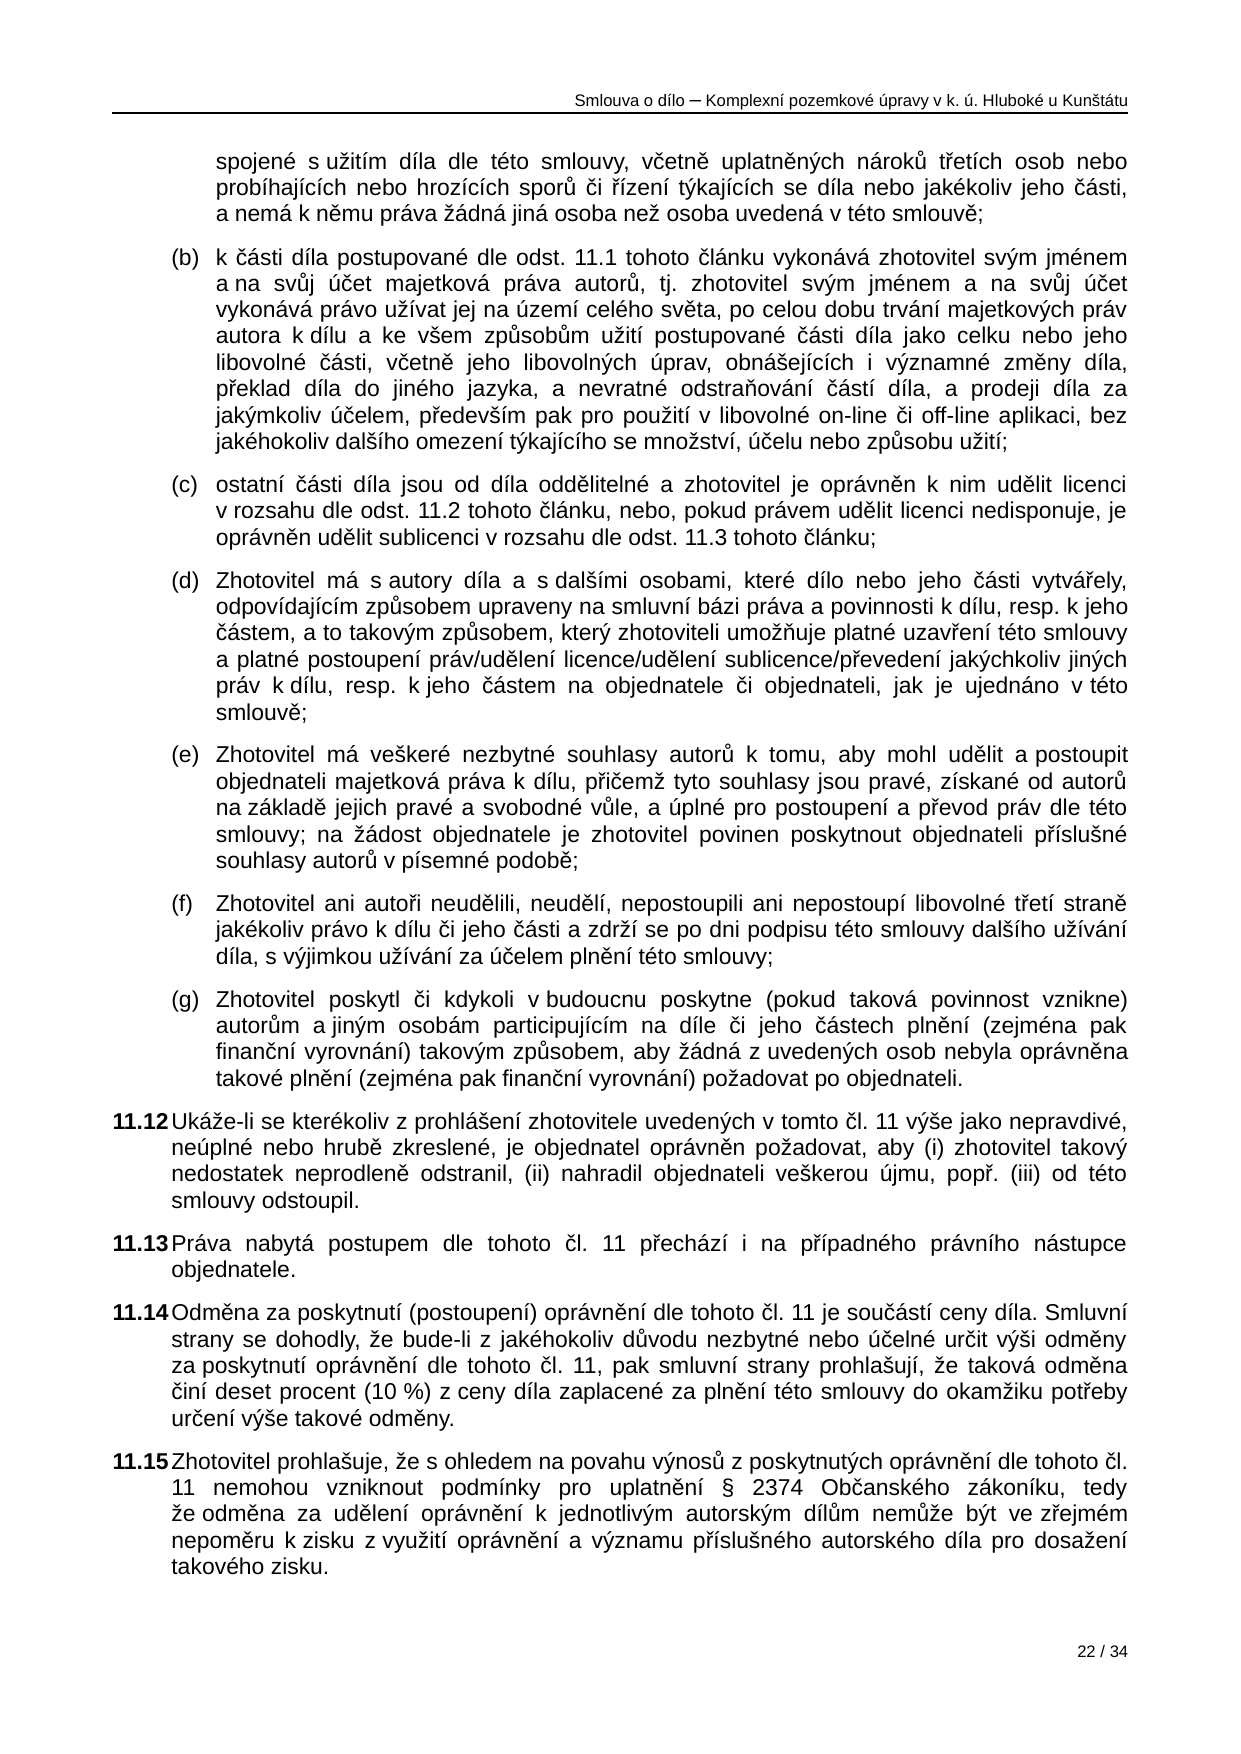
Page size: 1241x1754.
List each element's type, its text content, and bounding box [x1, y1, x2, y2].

text ostatní části díla jsou od díla oddělitelné a zhotovitel je oprávněn k nim udělit licenci v rozsahu dle odst. 11.2 tohoto článku, nebo, pokud právem udělit licenci nedisponuje, je oprávněn udělit sublicenci v rozsahu dle odst. 11.3 tohoto článku; [171, 471, 1128, 550]
text Ukáže-li se kterékoliv z prohlášení zhotovitele uvedených v tomto čl. 11 výše jako nepravdivé, neúplné nebo hrubě zkreslené, je objednatel oprávněn požadovat, aby (i) zhotovitel takový nedostatek neprodleně odstranil, (ii) nahradil objednateli veškerou újmu, popř. (iii) od této smlouvy odstoupil. [112, 1108, 1128, 1213]
text Odměna za poskytnutí (postoupení) oprávnění dle tohoto čl. 11 je součástí ceny díla. Smluvní strany se dohodly, že bude-li z jakéhokoliv důvodu nezbytné nebo účelné určit výši odměny za poskytnutí oprávnění dle tohoto čl. 11, pak smluvní strany prohlašují, že taková odměna činí deset procent (10 %) z ceny díla zaplacené za plnění této smlouvy do okamžiku potřeby určení výše takové odměny. [112, 1299, 1128, 1431]
text k části díla postupované dle odst. 11.1 tohoto článku vykonává zhotovitel svým jménem a na svůj účet majetková práva autorů, tj. zhotovitel svým jménem a na svůj účet vykonává právo užívat jej na území celého světa, po celou dobu trvání majetkových práv autora k dílu a ke všem způsobům užití postupované části díla jako celku nebo jeho libovolné části, včetně jeho libovolných úprav, obnášejících i významné změny díla, překlad díla do jiného jazyka, a nevratné odstraňování částí díla, a prodeji díla za jakýmkoliv účelem, především pak pro použití v libovolné on-line či off-line aplikaci, bez jakéhokoliv dalšího omezení týkajícího se množství, účelu nebo způsobu užití; [171, 243, 1128, 454]
text Práva nabytá postupem dle tohoto čl. 11 přechází i na případného právního nástupce objednatele. [112, 1230, 1128, 1282]
text Zhotovitel ani autoři neudělili, neudělí, nepostoupili ani nepostoupí libovolné třetí straně jakékoliv právo k dílu či jeho části a zdrží se po dni podpisu této smlouvy dalšího užívání díla, s výjimkou užívání za účelem plnění této smlouvy; [171, 890, 1128, 969]
text Zhotovitel má veškeré nezbytné souhlasy autorů k tomu, aby mohl udělit a postoupit objednateli majetková práva k dílu, přičemž tyto souhlasy jsou pravé, získané od autorů na základě jejich pravé a svobodné vůle, a úplné pro postoupení a převod práv dle této smlouvy; na žádost objednatele je zhotovitel povinen poskytnout objednateli příslušné souhlasy autorů v písemné podobě; [171, 741, 1128, 873]
text Zhotovitel má s autory díla a s dalšími osobami, které dílo nebo jeho části vytvářely, odpovídajícím způsobem upraveny na smluvní bázi práva a povinnosti k dílu, resp. k jeho částem, a to takovým způsobem, který zhotoviteli umožňuje platné uzavření této smlouvy a platné postoupení práv/udělení licence/udělení sublicence/převedení jakýchkoliv jiných práv k dílu, resp. k jeho částem na objednatele či objednateli, jak je ujednáno v této smlouvě; [171, 567, 1128, 725]
text Zhotovitel prohlašuje, že s ohledem na povahu výnosů z poskytnutých oprávnění dle tohoto čl. 11 nemohou vzniknout podmínky pro uplatnění § 2374 Občanského zákoníku, tedy že odměna za udělení oprávnění k jednotlivým autorským dílům nemůže být ve zřejmém nepoměru k zisku z využití oprávnění a významu příslušného autorského díla pro dosažení takového zisku. [112, 1448, 1128, 1579]
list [171, 148, 1128, 227]
text Zhotovitel poskytl či kdykoli v budoucnu poskytne (pokud taková povinnost vznikne) autorům a jiným osobám participujícím na díle či jeho částech plnění (zejména pak finanční vyrovnání) takovým způsobem, aby žádná z uvedených osob nebyla oprávněna takové plnění (zejména pak finanční vyrovnání) požadovat po objednateli. [171, 986, 1128, 1091]
